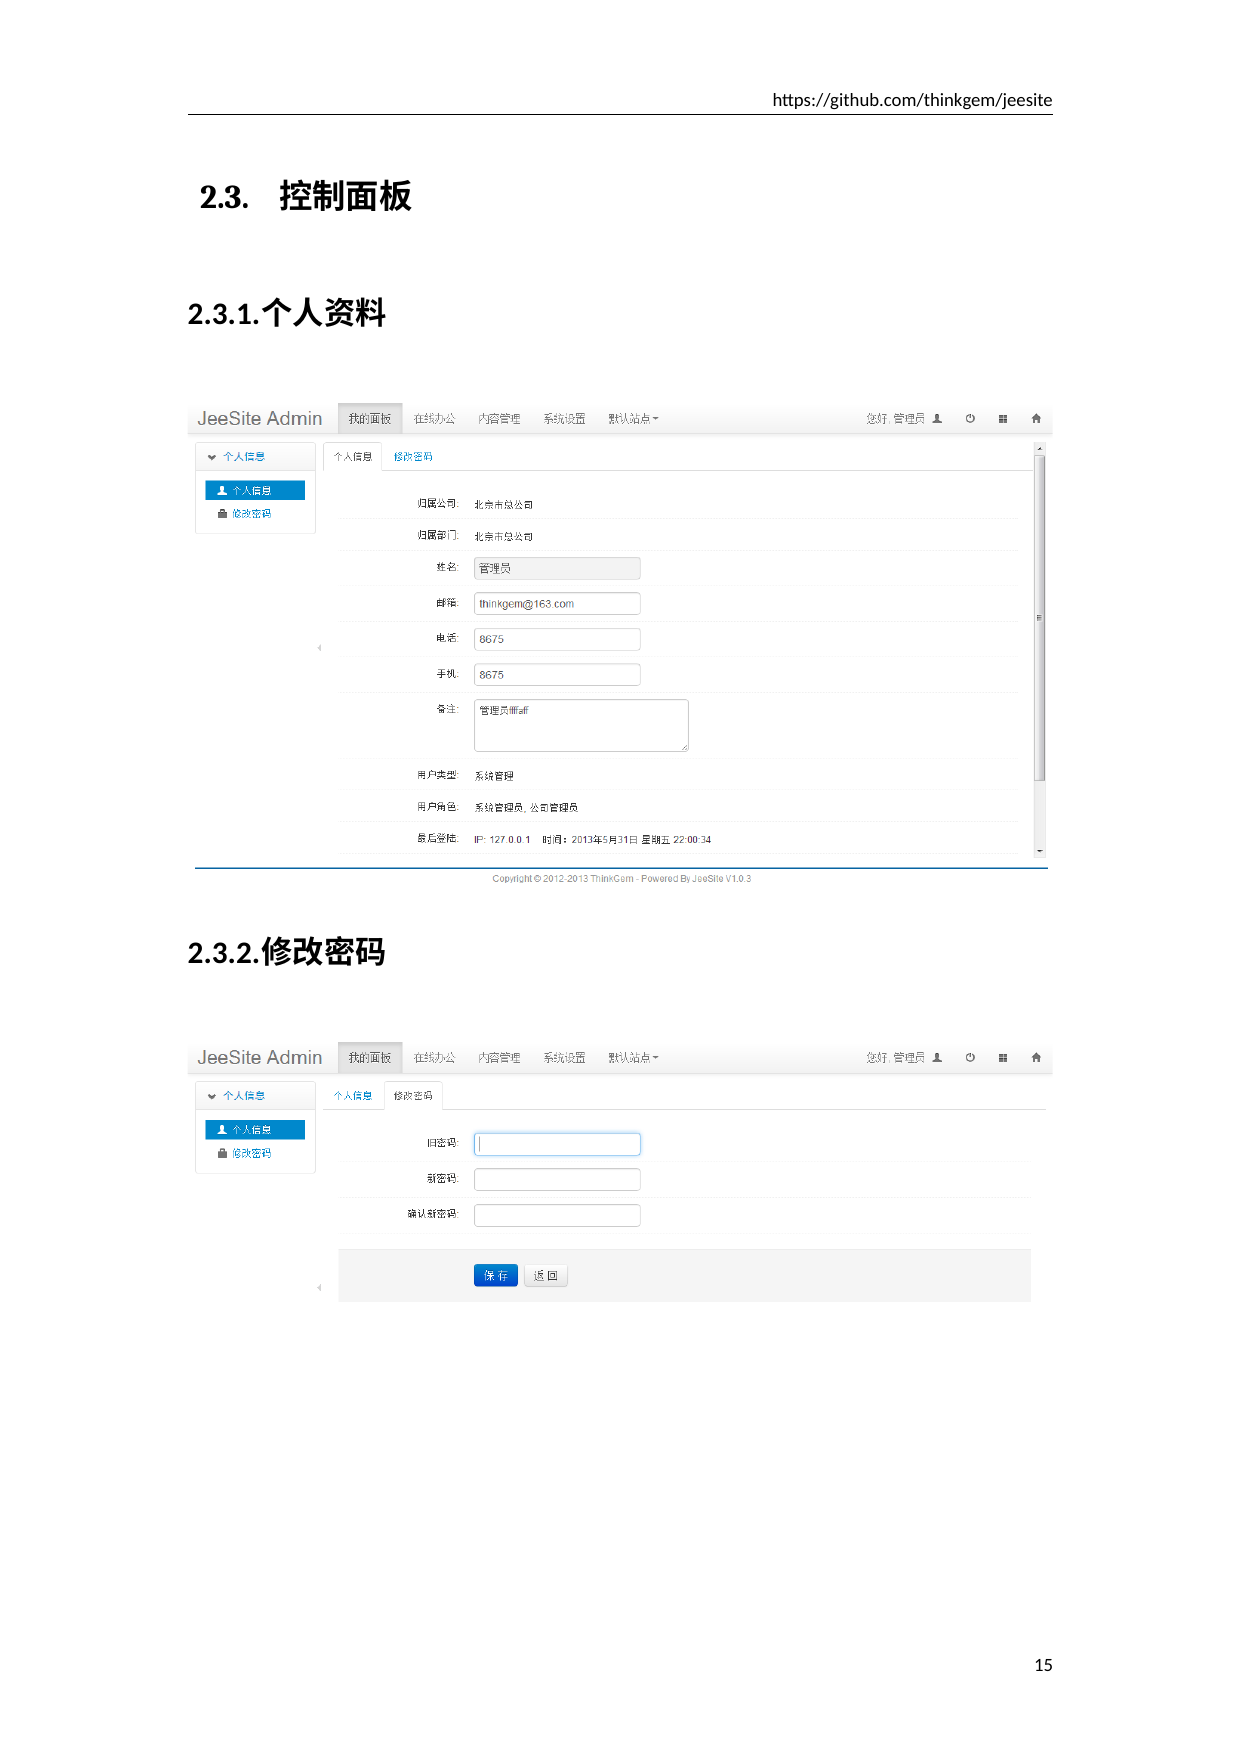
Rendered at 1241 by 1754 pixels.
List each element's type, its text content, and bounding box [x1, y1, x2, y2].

subtitle 修改密码 [187, 918, 1053, 983]
subtitle 个人资料 [187, 278, 1053, 343]
subtitle 控制面板 [200, 162, 1053, 227]
picture [187, 1042, 1053, 1312]
picture [187, 403, 1053, 889]
